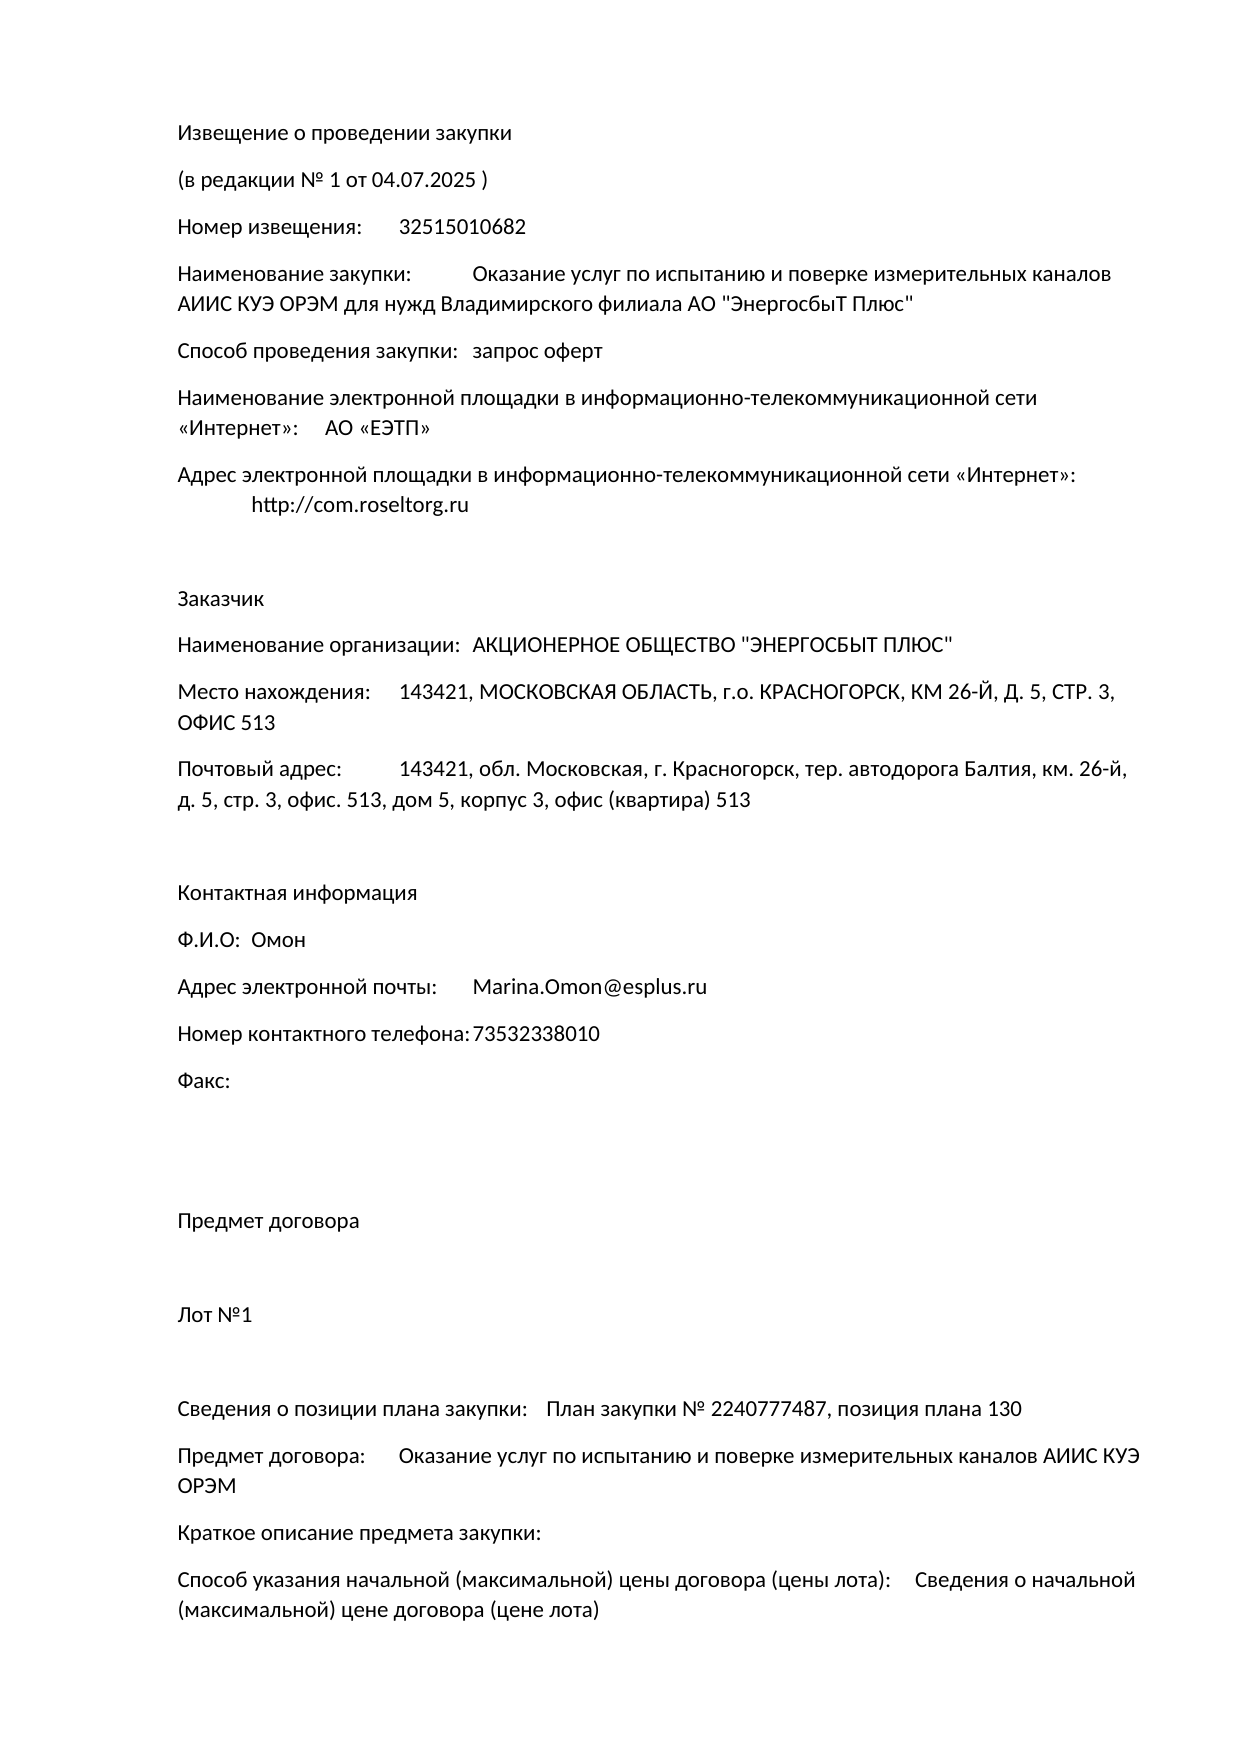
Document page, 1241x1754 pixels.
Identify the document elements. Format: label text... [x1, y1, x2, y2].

text Наименование электронной площадки в информационно-телекоммуникационной сети «Интернет»: АО «ЕЭТП» [177, 383, 1152, 441]
text Извещение о проведении закупки [177, 118, 1152, 146]
text Адрес электронной почты: Marina.Omon@esplus.ru [177, 972, 1152, 1000]
text Способ указания начальной (максимальной) цены договора (цены лота): Сведения о начальной (максимальной) цене договора (цене лота) [177, 1565, 1152, 1623]
text Лот №1 [177, 1300, 1152, 1328]
text Номер контактного телефона: 73532338010 [177, 1019, 1152, 1047]
text Ф.И.О: Омон [177, 925, 1152, 953]
text Номер извещения: 32515010682 [177, 212, 1152, 240]
text Предмет договора: Оказание услуг по испытанию и поверке измерительных каналов АИИС КУЭ ОРЭМ [177, 1441, 1152, 1499]
text Сведения о позиции плана закупки: План закупки № 2240777487, позиция плана 130 [177, 1394, 1152, 1422]
text Контактная информация [177, 878, 1152, 907]
text Наименование организации: АКЦИОНЕРНОЕ ОБЩЕСТВО "ЭНЕРГОСБЫТ ПЛЮС" [177, 631, 1152, 659]
text (в редакции № 1 от 04.07.2025 ) [177, 165, 1152, 193]
text Адрес электронной площадки в информационно-телекоммуникационной сети «Интернет»: http://com.roseltorg.ru [177, 460, 1152, 518]
text Предмет договора [177, 1207, 1152, 1235]
text Почтовый адрес: 143421, обл. Московская, г. Красногорск, тер. автодорога Балтия, км. 26-й, д. 5, стр. 3, офис. 513, дом 5, корпус 3, офис (квартира) 513 [177, 754, 1152, 813]
text Наименование закупки: Оказание услуг по испытанию и поверке измерительных каналов АИИС КУЭ ОРЭМ для нужд Владимирского филиала АО "ЭнергосбыТ Плюс" [177, 259, 1152, 317]
text Краткое описание предмета закупки: [177, 1518, 1152, 1546]
text Заказчик [177, 584, 1152, 612]
text Факс: [177, 1066, 1152, 1094]
text Место нахождения: 143421, МОСКОВСКАЯ ОБЛАСТЬ, г.о. КРАСНОГОРСК, КМ 26-Й, Д. 5, СТР. 3, ОФИС 513 [177, 677, 1152, 736]
text Способ проведения закупки: запрос оферт [177, 336, 1152, 364]
